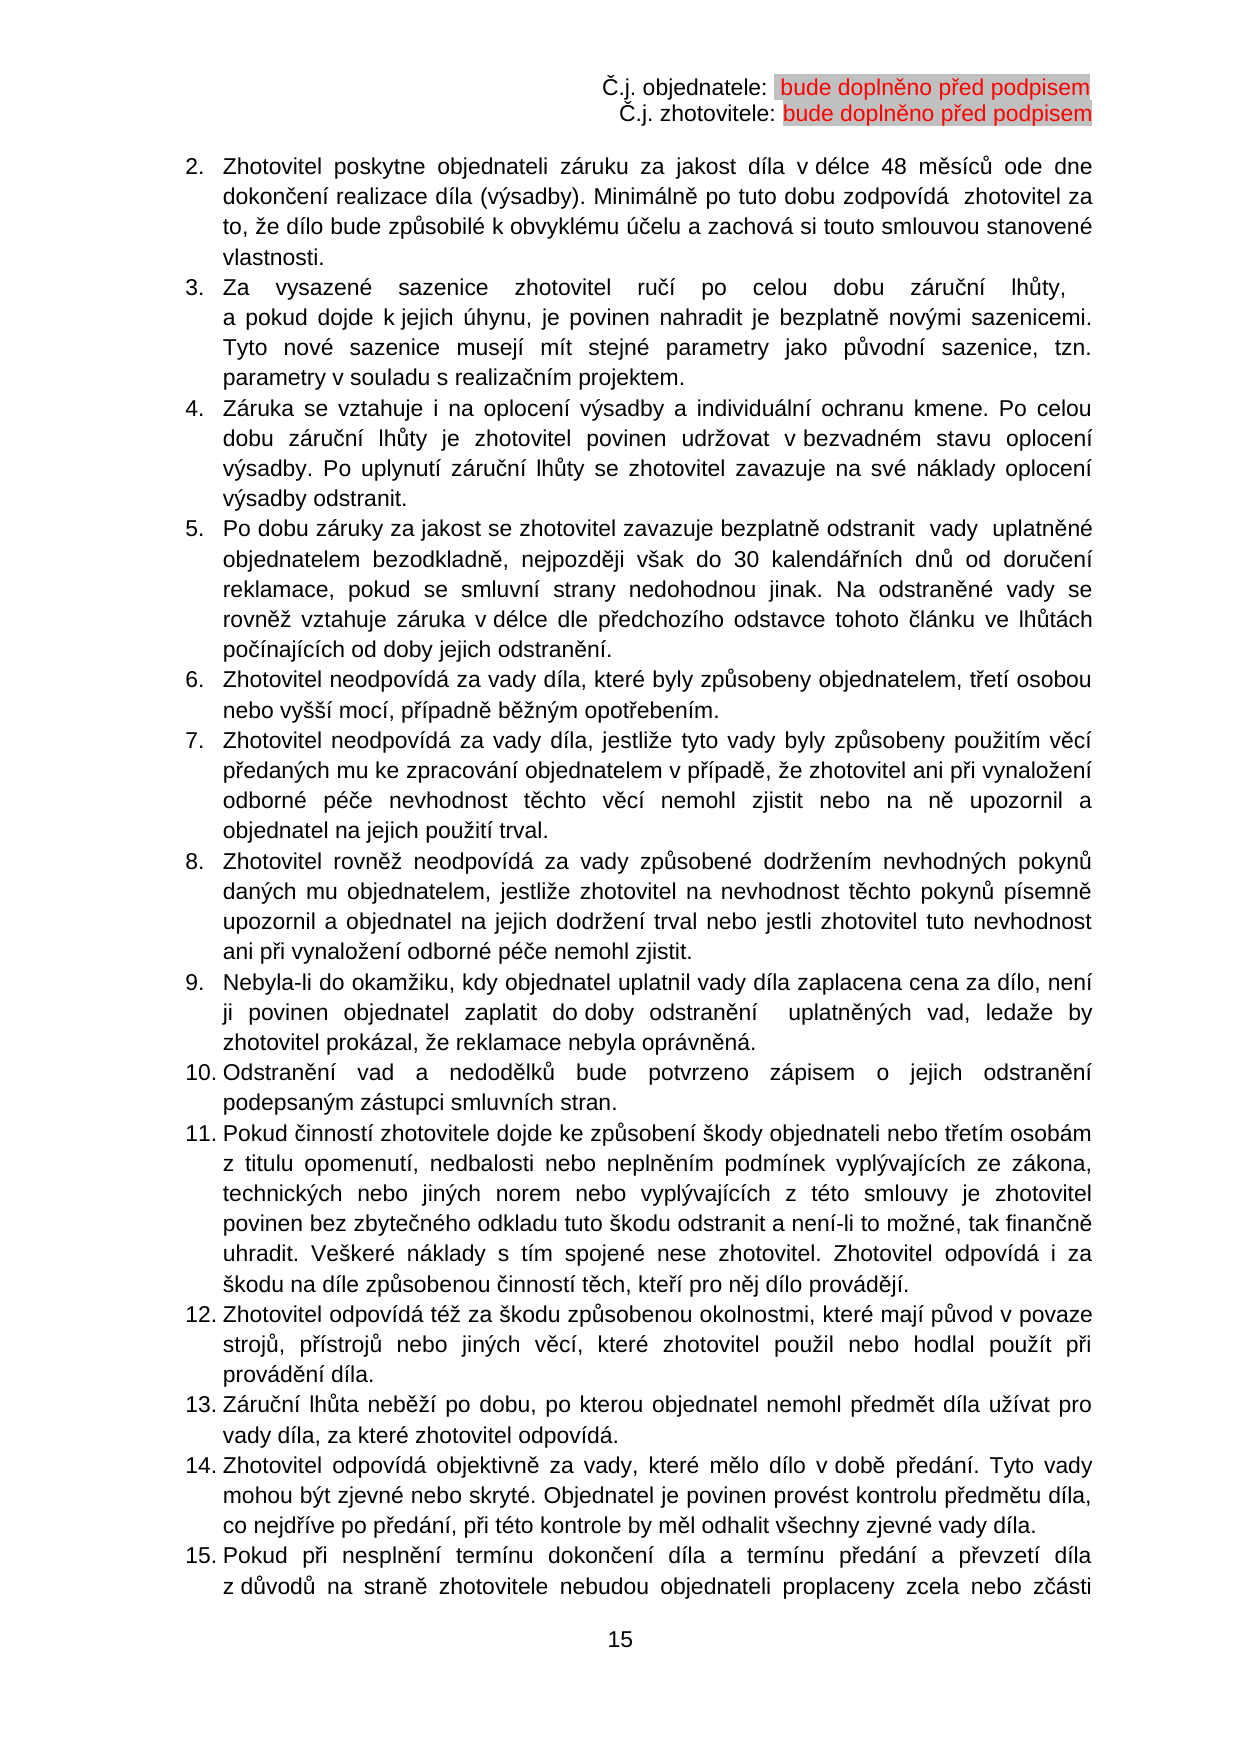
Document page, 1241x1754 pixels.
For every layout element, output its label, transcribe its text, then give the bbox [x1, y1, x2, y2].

list Zhotovitel neodpovídá za vady díla, které byly způsobeny objednatelem, třetí osobou nebo vyšší mocí, případně běžným opotřebením. [185, 666, 1093, 723]
list Nebyla-li do okamžiku, kdy objednatel uplatnil vady díla zaplacena cena za dílo, není ji povinen objednatel zaplatit do doby odstranění uplatněných vad, ledaže by zhotovitel prokázal, že reklamace nebyla oprávněná. [185, 968, 1093, 1055]
list Pokud činností zhotovitele dojde ke způsobení škody objednateli nebo třetím osobám z titulu opomenutí, nedbalosti nebo neplněním podmínek vyplývajících ze zákona, technických nebo jiných norem nebo vyplývajících z této smlouvy je zhotovitel povinen bez zbytečného odkladu tuto škodu odstranit a není-li to možné, tak finančně uhradit. Veškeré náklady s tím spojené nese zhotovitel. Zhotovitel odpovídá i za škodu na díle způsobenou činností těch, kteří pro něj dílo provádějí. [185, 1119, 1093, 1297]
list Zhotovitel rovněž neodpovídá za vady způsobené dodržením nevhodných pokynů daných mu objednatelem, jestliže zhotovitel na nevhodnost těchto pokynů písemně upozornil a objednatel na jejich dodržení trval nebo jestli zhotovitel tuto nevhodnost ani při vynaložení odborné péče nemohl zjistit. [185, 848, 1093, 964]
list Záruka se vztahuje i na oplocení výsadby a individuální ochranu kmene. Po celou dobu záruční lhůty je zhotovitel povinen udržovat v bezvadném stavu oplocení výsadby. Po uplynutí záruční lhůty se zhotovitel zavazuje na své náklady oplocení výsadby odstranit. [185, 394, 1093, 511]
list Záruční lhůta neběží po dobu, po kterou objednatel nemohl předmět díla užívat pro vady díla, za které zhotovitel odpovídá. [185, 1391, 1093, 1448]
list Zhotovitel neodpovídá za vady díla, jestliže tyto vady byly způsobeny použitím věcí předaných mu ke zpracování objednatelem v případě, že zhotovitel ani při vynaložení odborné péče nevhodnost těchto věcí nemohl zjistit nebo na ně upozornil a objednatel na jejich použití trval. [185, 727, 1093, 844]
list Zhotovitel odpovídá též za škodu způsobenou okolnostmi, které mají původ v povaze strojů, přístrojů nebo jiných věcí, které zhotovitel použil nebo hodlal použít při provádění díla. [185, 1301, 1093, 1387]
list Zhotovitel poskytne objednateli záruku za jakost díla v délce 48 měsíců ode dne dokončení realizace díla (výsadby). Minimálně po tuto dobu zodpovídá zhotovitel za to, že dílo bude způsobilé k obvyklému účelu a zachová si touto smlouvou stanovené vlastnosti. [185, 153, 1093, 270]
list Po dobu záruky za jakost se zhotovitel zavazuje bezplatně odstranit vady uplatněné objednatelem bezodkladně, nejpozději však do 30 kalendářních dnů od doručení reklamace, pokud se smluvní strany nedohodnou jinak. Na odstraněné vady se rovněž vztahuje záruka v délce dle předchozího odstavce tohoto článku ve lhůtách počínajících od doby jejich odstranění. [185, 515, 1093, 662]
list Odstranění vad a nedodělků bude potvrzeno zápisem o jejich odstranění podepsaným zástupci smluvních stran. [185, 1059, 1093, 1116]
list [185, 1542, 1093, 1599]
list Zhotovitel odpovídá objektivně za vady, které mělo dílo v době předání. Tyto vady mohou být zjevné nebo skryté. Objednatel je povinen provést kontrolu předmětu díla, co nejdříve po předání, při této kontrole by měl odhalit všechny zjevné vady díla. [185, 1452, 1093, 1538]
list Za vysazené sazenice zhotovitel ručí po celou dobu záruční lhůty, a pokud dojde k jejich úhynu, je povinen nahradit je bezplatně novými sazenicemi. Tyto nové sazenice musejí mít stejné parametry jako původní sazenice, tzn. parametry v souladu s realizačním projektem. [185, 274, 1093, 391]
